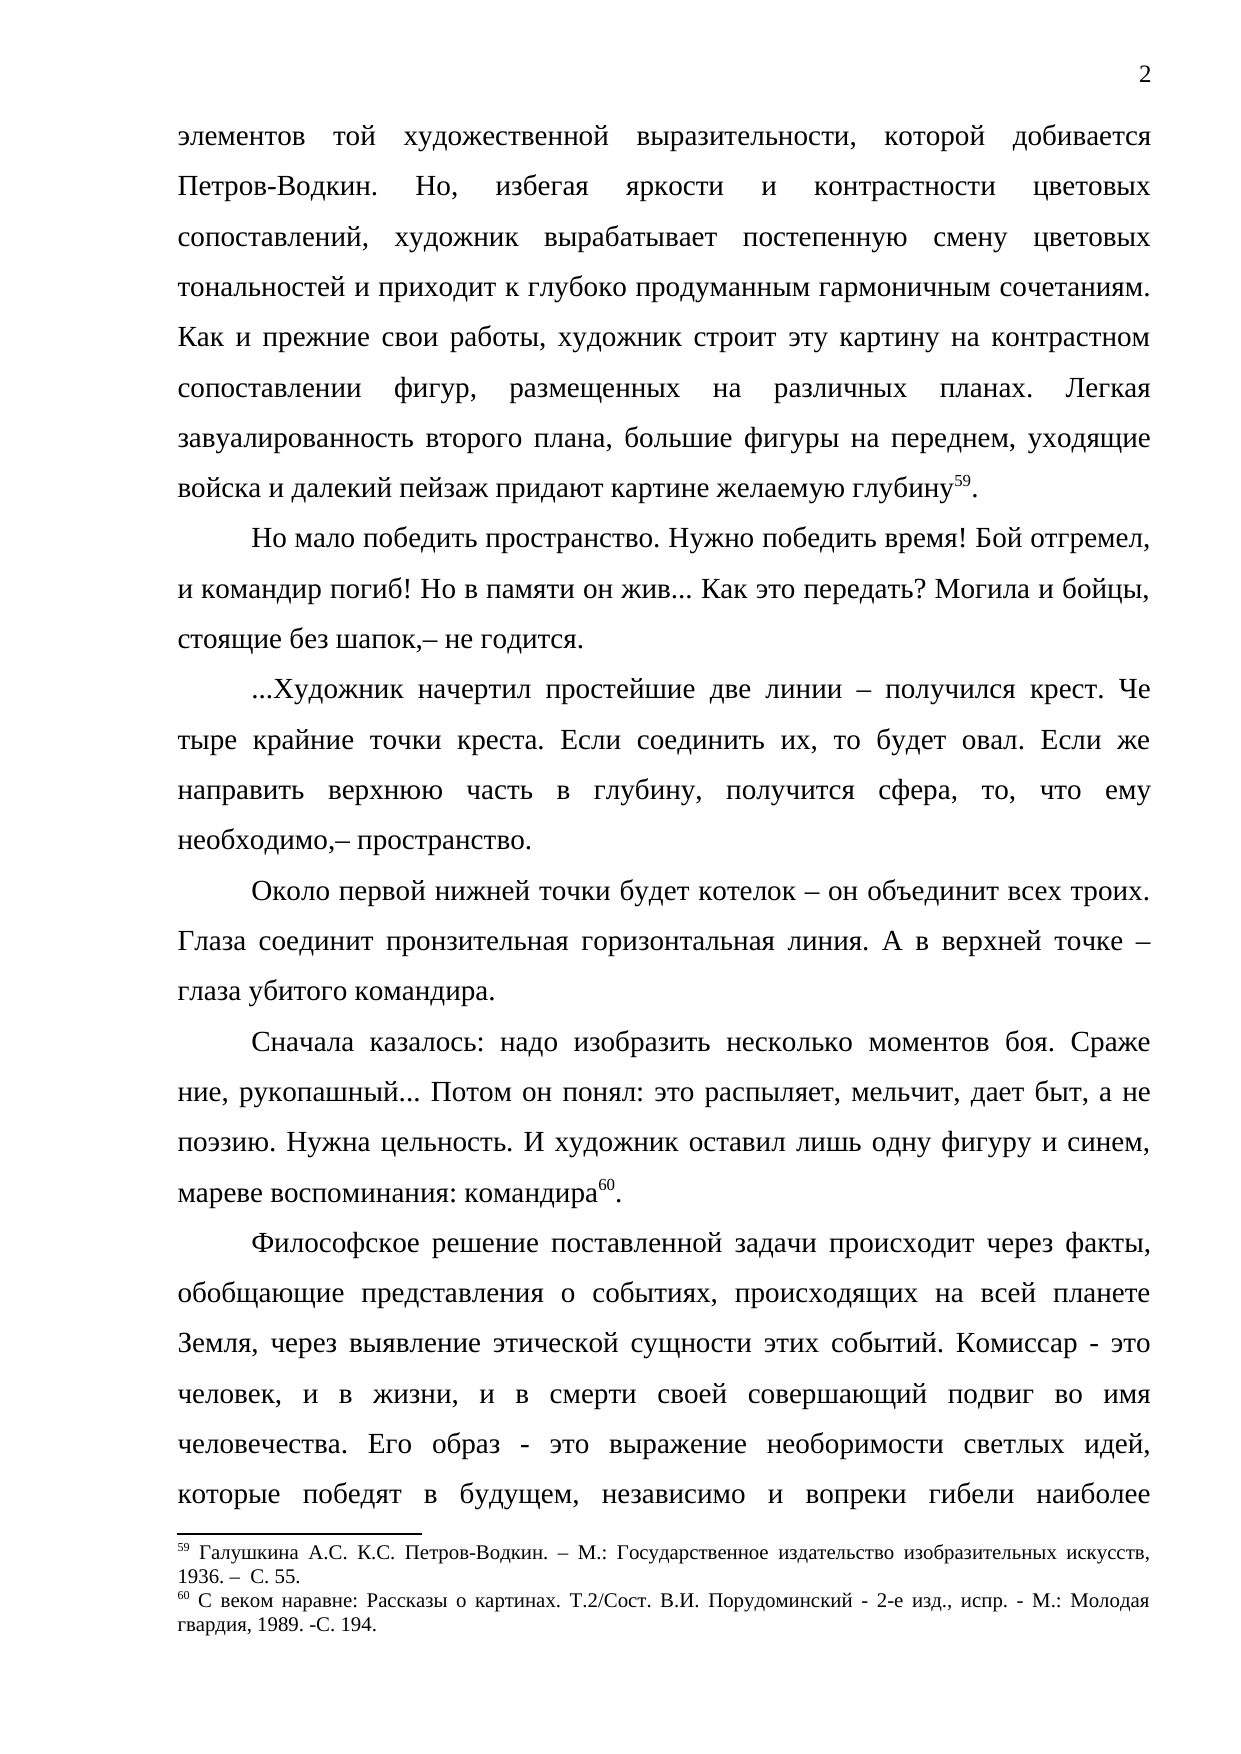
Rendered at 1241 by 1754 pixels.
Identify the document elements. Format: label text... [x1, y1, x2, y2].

text Около первой нижней точки будет котелок – он объединит всех троих. Глаза соединит пронзительная горизонтальная линия. А в верхней точке – глаза убитого командира. [177, 873, 1152, 1007]
text Но мало победить пространство. Нужно победить время! Бой отгремел, и командир погиб! Но в памяти он жив... Как это передать? Могила и бойцы, стоящие без шапок,– не годится. [177, 521, 1152, 655]
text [177, 1225, 1152, 1510]
text ...Художник начертил простейшие две линии – получился крест. Че тыре крайние точки креста. Если соединить их, то будет овал. Если же направить верхнюю часть в глубину, получится сфера, то, что ему необходимо,– пространство. [177, 672, 1152, 856]
text Сначала казалось: надо изобразить несколько моментов боя. Сраже ние, рукопашный... Потом он понял: это распыляет, мельчит, дает быт, а не поэзию. Нужна цельность. И художник оставил лишь одну фигуру и синем, мареве воспоминания: командира. [177, 1024, 1152, 1208]
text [177, 118, 1152, 504]
